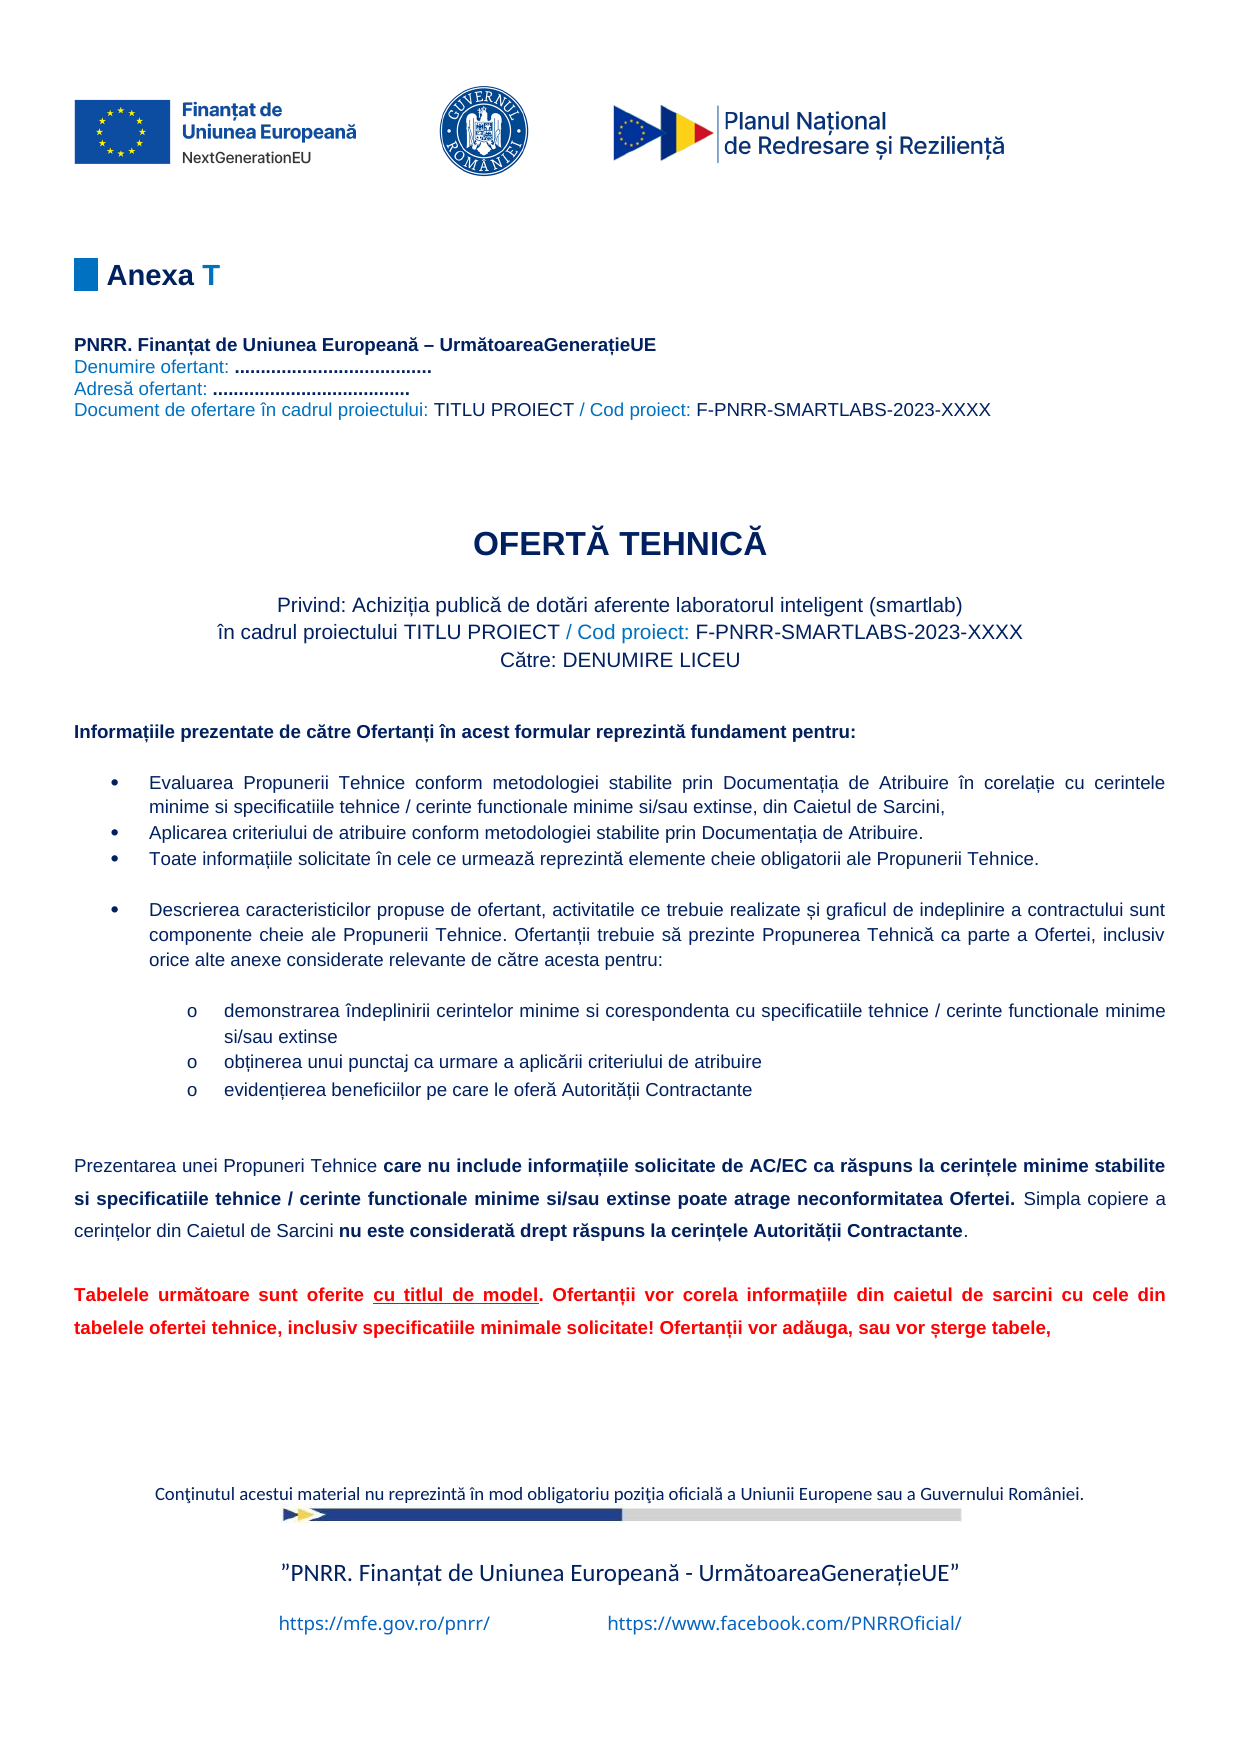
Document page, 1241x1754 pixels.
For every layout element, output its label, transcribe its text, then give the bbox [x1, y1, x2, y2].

text Prezentarea unei Propuneri Tehnice care nu include informațiile solicitate de AC/EC ca răspuns la cerințele minime stabilite si specificatiile tehnice / cerinte functionale minime si/sau extinse poate atrage neconformitatea Ofertei. Simpla copiere a cerințelor din Caietul de Sarcini nu este considerată drept răspuns la cerințele Autorității Contractante. [74, 1155, 1166, 1241]
text în cadrul proiectului TITLU PROIECT / Cod proiect: F-PNRR-SMARTLABS-2023-XXXX [74, 620, 1166, 644]
text Denumire ofertant: ...................................... [74, 356, 1166, 377]
picture [36, 75, 1012, 191]
list Evaluarea Propunerii Tehnice conform metodologiei stabilite prin Documentația de Atribuire în corelație cu cerintele minime si specificatiile tehnice / cerinte functionale minime si/sau extinse, din Caietul de Sarcini, [111, 771, 1166, 818]
text Privind: Achiziția publică de dotări aferente laboratorul inteligent (smartlab) [74, 593, 1166, 617]
list Aplicarea criteriului de atribuire conform metodologiei stabilite prin Documentația de Atribuire. [111, 822, 1166, 843]
text Document de ofertare în cadrul proiectului: TITLU PROIECT / Cod proiect: F-PNRR-SMARTLABS-2023-XXXX [74, 399, 1166, 421]
text ... Anexa T [98, 258, 1166, 291]
list Descrierea caracteristicilor propuse de ofertant, activitatile ce trebuie realizate și graficul de indeplinire a contractului sunt componente cheie ale Propunerii Tehnice. Ofertanții trebuie să prezinte Propunerea Tehnică ca parte a Ofertei, inclusiv orice alte anexe considerate relevante de către acesta pentru: [111, 899, 1166, 970]
picture [277, 1504, 963, 1524]
list demonstrarea îndeplinirii cerintelor minime si corespondenta cu specificatiile tehnice / cerinte functionale minime si/sau extinse [186, 999, 1166, 1047]
text Către: DENUMIRE LICEU [74, 648, 1166, 672]
list Toate informațiile solicitate în cele ce urmează reprezintă elemente cheie obligatorii ale Propunerii Tehnice. [111, 847, 1166, 869]
list obținerea unui punctaj ca urmare a aplicării criteriului de atribuire [186, 1051, 1166, 1074]
text PNRR. Finanțat de Uniunea Europeană – UrmătoareaGenerațieUE [74, 334, 1166, 356]
text Tabelele următoare sunt oferite cu titlul de model. Ofertanții vor corela informațiile din caietul de sarcini cu cele din tabelele ofertei tehnice, inclusiv specificatiile minimale solicitate! Ofertanții vor adăuga, sau vor șterge tabele, [74, 1284, 1166, 1338]
list evidențierea beneficiilor pe care le oferă Autorității Contractante [186, 1079, 1166, 1102]
text Informațiile prezentate de către Ofertanți în acest formular reprezintă fundament pentru: [74, 721, 1166, 743]
text OFERTĂ TEHNICĂ [74, 524, 1166, 562]
text Adresă ofertant: ...................................... [74, 377, 1166, 399]
